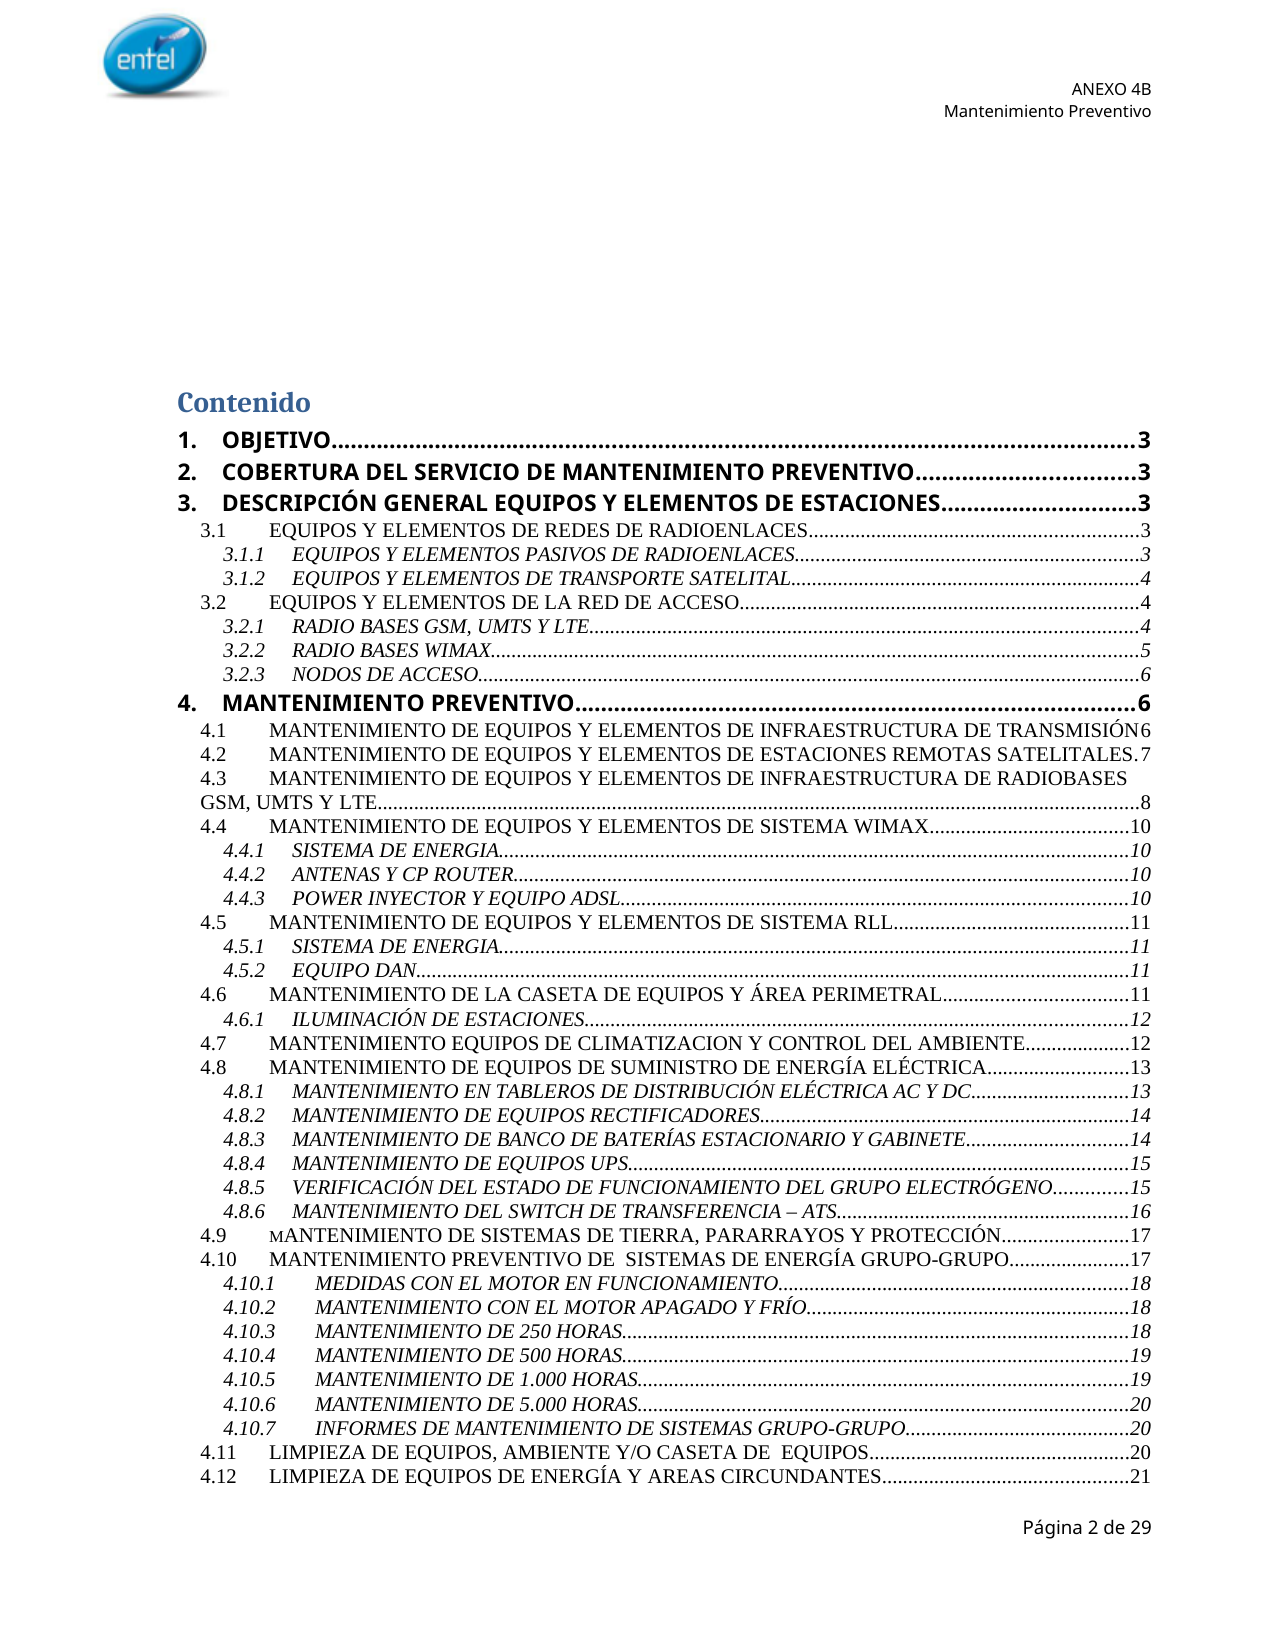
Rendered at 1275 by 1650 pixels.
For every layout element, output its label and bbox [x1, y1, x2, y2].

picture [87, 7, 230, 105]
